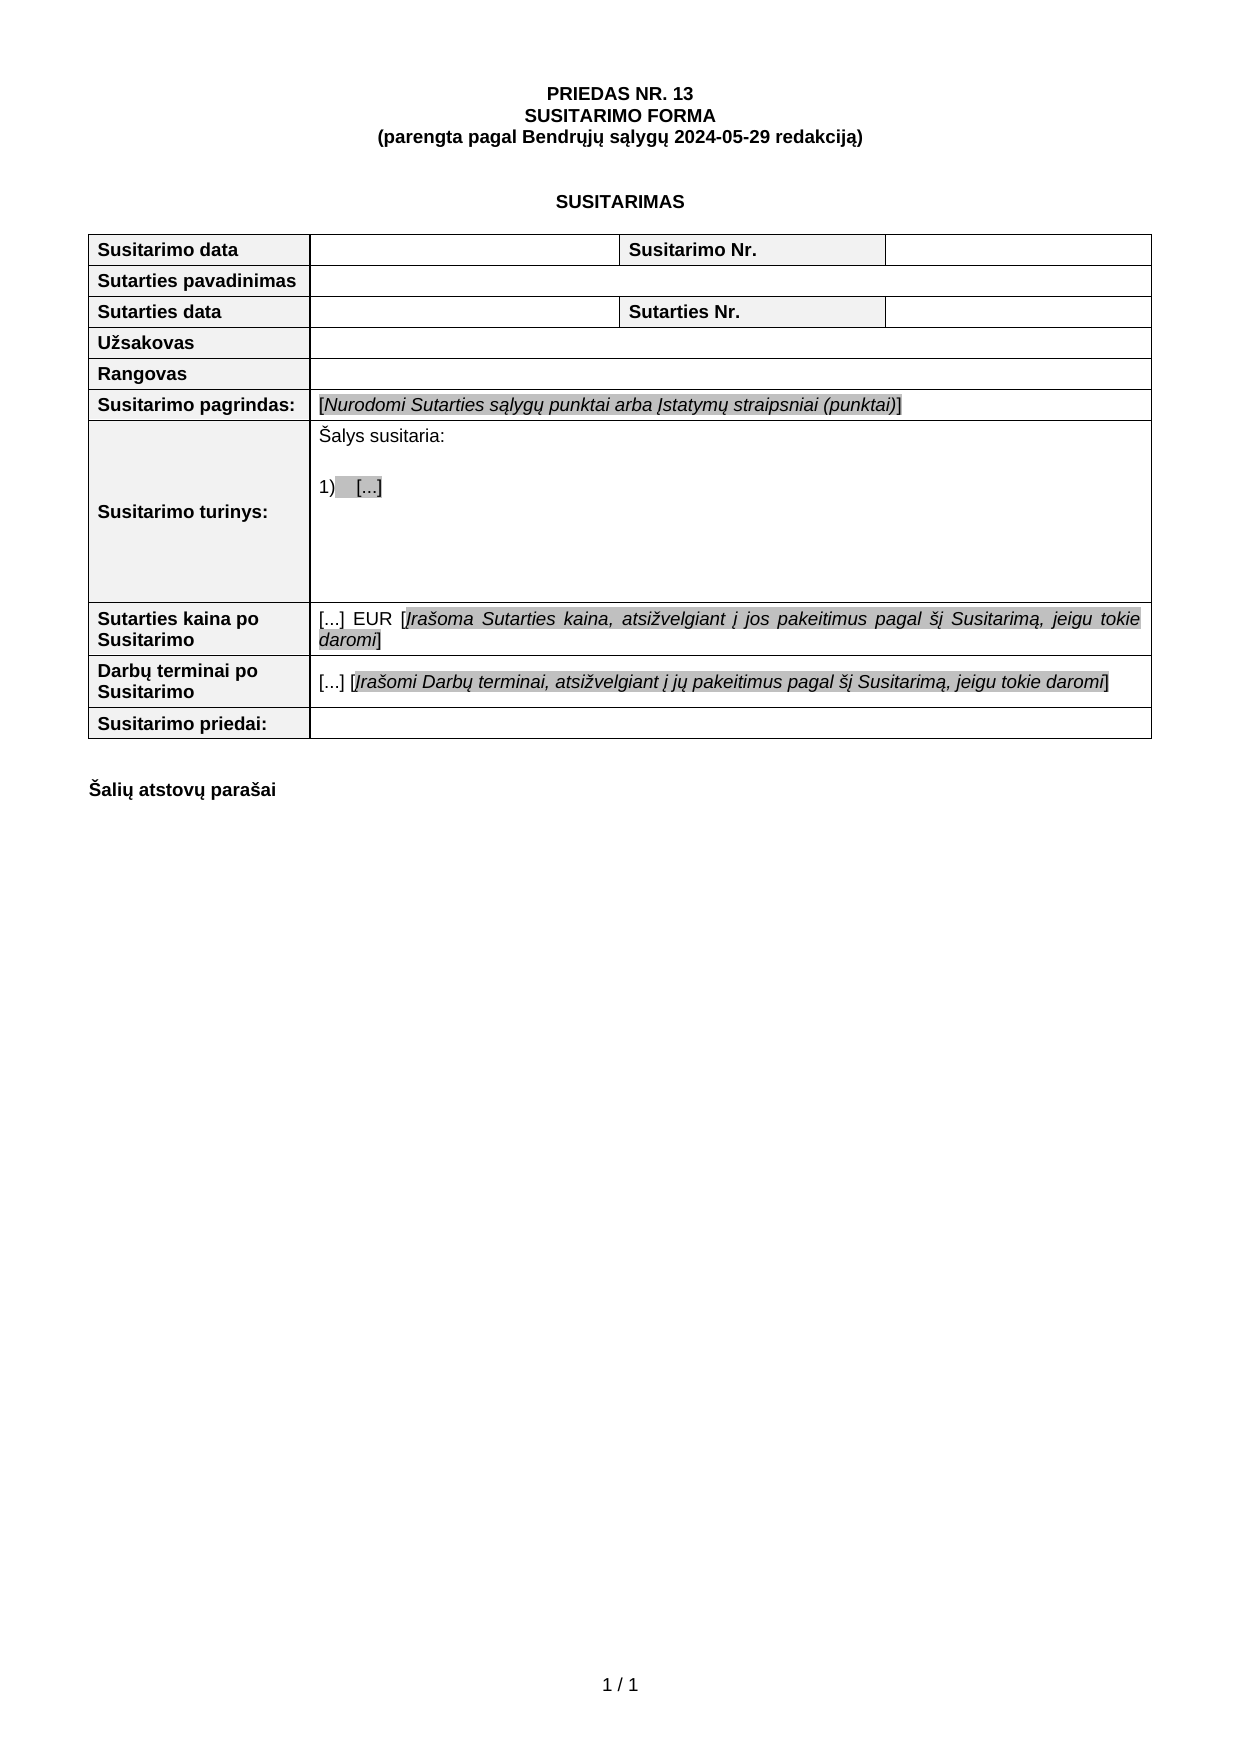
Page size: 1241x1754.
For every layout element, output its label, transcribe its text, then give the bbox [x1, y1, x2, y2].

table_cell Susitarimo turinys: [89, 421, 309, 602]
table_cell [...] EUR [Įrašoma Sutarties kaina, atsižvelgiant į jos pakeitimus pagal šį Susitarimą, jeigu tokie daromi] [311, 603, 1151, 654]
text (parengta pagal Bendrųjų sąlygų 2024-05-29 redakciją) [89, 126, 1152, 148]
table_cell Darbų terminai po Susitarimo [89, 656, 309, 707]
table_header Susitarimo Nr. [620, 235, 885, 265]
table_cell [311, 328, 1151, 358]
table_cell [311, 266, 1151, 296]
table_cell Susitarimo priedai: [89, 708, 309, 738]
table_cell Sutarties data [89, 297, 309, 327]
table_cell Sutarties Nr. [620, 297, 885, 327]
table_cell Sutarties kaina po Susitarimo [89, 603, 309, 654]
table_cell Sutarties pavadinimas [89, 266, 309, 296]
table_cell [886, 297, 1151, 327]
table_header [311, 235, 619, 265]
table_header [886, 235, 1151, 265]
table_cell Rangovas [89, 359, 309, 389]
table_cell Užsakovas [89, 328, 309, 358]
table_cell [311, 708, 1151, 738]
table_cell [...] [Įrašomi Darbų terminai, atsižvelgiant į jų pakeitimus pagal šį Susitarimą, jeigu tokie daromi] [311, 656, 1151, 707]
text PRIEDAS NR. 13 [89, 83, 1152, 104]
table_cell [311, 297, 619, 327]
table_cell Susitarimo pagrindas: [89, 390, 309, 419]
table_cell [311, 359, 1151, 389]
table_cell Šalys susitaria: [...] [311, 421, 1151, 602]
table_cell [Nurodomi Sutarties sąlygų punktai arba Įstatymų straipsniai (punktai)] [311, 390, 1151, 419]
text SUSITARIMAS [89, 191, 1152, 212]
table_header Susitarimo data [89, 235, 309, 265]
text SUSITARIMO FORMA [89, 104, 1152, 126]
text Šalių atstovų parašai [89, 779, 1152, 801]
